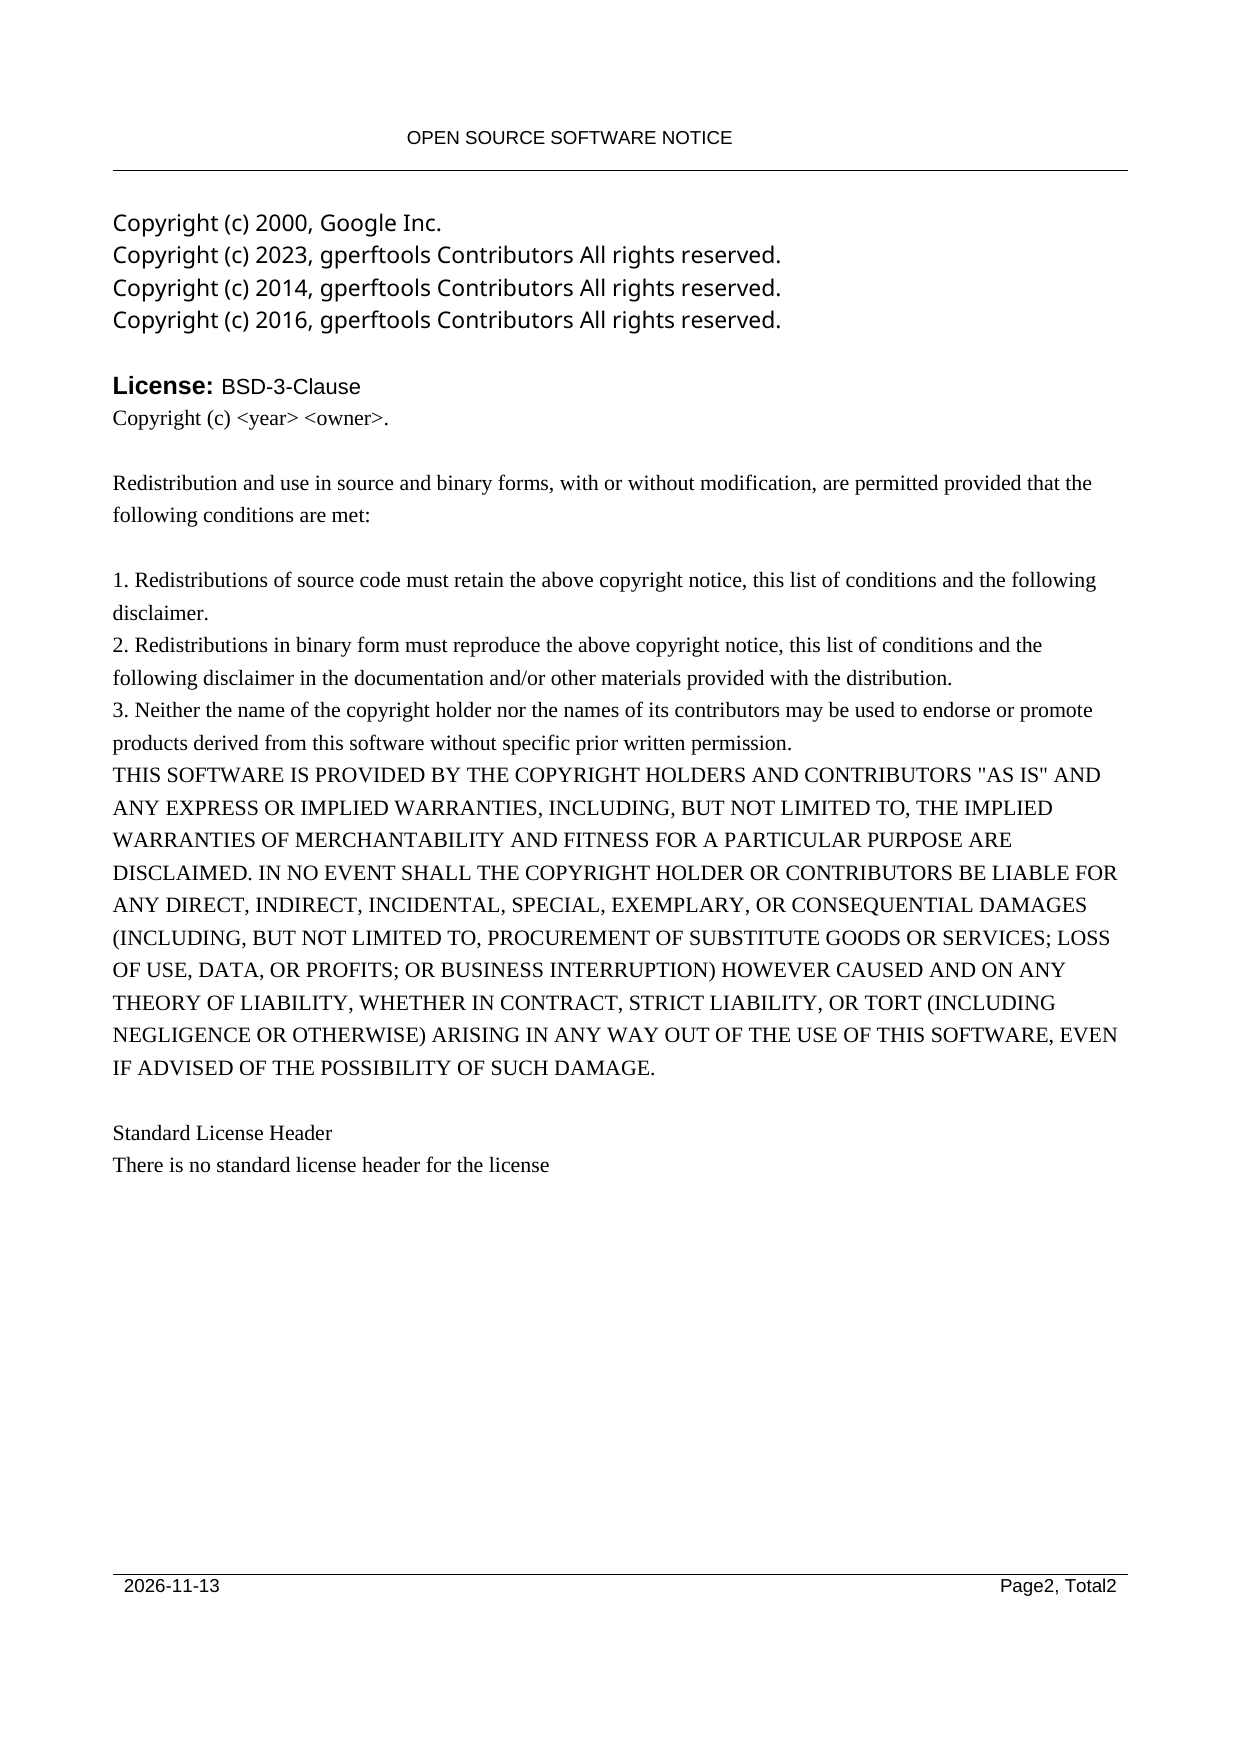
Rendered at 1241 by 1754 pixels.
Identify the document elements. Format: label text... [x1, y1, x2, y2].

text License: BSD-3-Clause [112, 369, 1128, 401]
text Copyright (c) <year> <owner>. Redistribution and use in source and binary forms, with or without modification, are permitted provided that the following conditions are met: 1. Redistributions of source code must retain the above copyright notice, this list of conditions and the following disclaimer. 2. Redistributions in binary form must reproduce the above copyright notice, this list of conditions and the following disclaimer in the documentation and/or other materials provided with the distribution. 3. Neither the name of the copyright holder nor the names of its contributors may be used to endorse or promote products derived from this software without specific prior written permission. THIS SOFTWARE IS PROVIDED BY THE COPYRIGHT HOLDERS AND CONTRIBUTORS "AS IS" AND ANY EXPRESS OR IMPLIED WARRANTIES, INCLUDING, BUT NOT LIMITED TO, THE IMPLIED WARRANTIES OF MERCHANTABILITY AND FITNESS FOR A PARTICULAR PURPOSE ARE DISCLAIMED. IN NO EVENT SHALL THE COPYRIGHT HOLDER OR CONTRIBUTORS BE LIABLE FOR ANY DIRECT, INDIRECT, INCIDENTAL, SPECIAL, EXEMPLARY, OR CONSEQUENTIAL DAMAGES (INCLUDING, BUT NOT LIMITED TO, PROCUREMENT OF SUBSTITUTE GOODS OR SERVICES; LOSS OF USE, DATA, OR PROFITS; OR BUSINESS INTERRUPTION) HOWEVER CAUSED AND ON ANY THEORY OF LIABILITY, WHETHER IN CONTRACT, STRICT LIABILITY, OR TORT (INCLUDING NEGLIGENCE OR OTHERWISE) ARISING IN ANY WAY OUT OF THE USE OF THIS SOFTWARE, EVEN IF ADVISED OF THE POSSIBILITY OF SUCH DAMAGE. Standard License Header There is no standard license header for the license [112, 401, 1128, 1181]
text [112, 206, 1128, 369]
